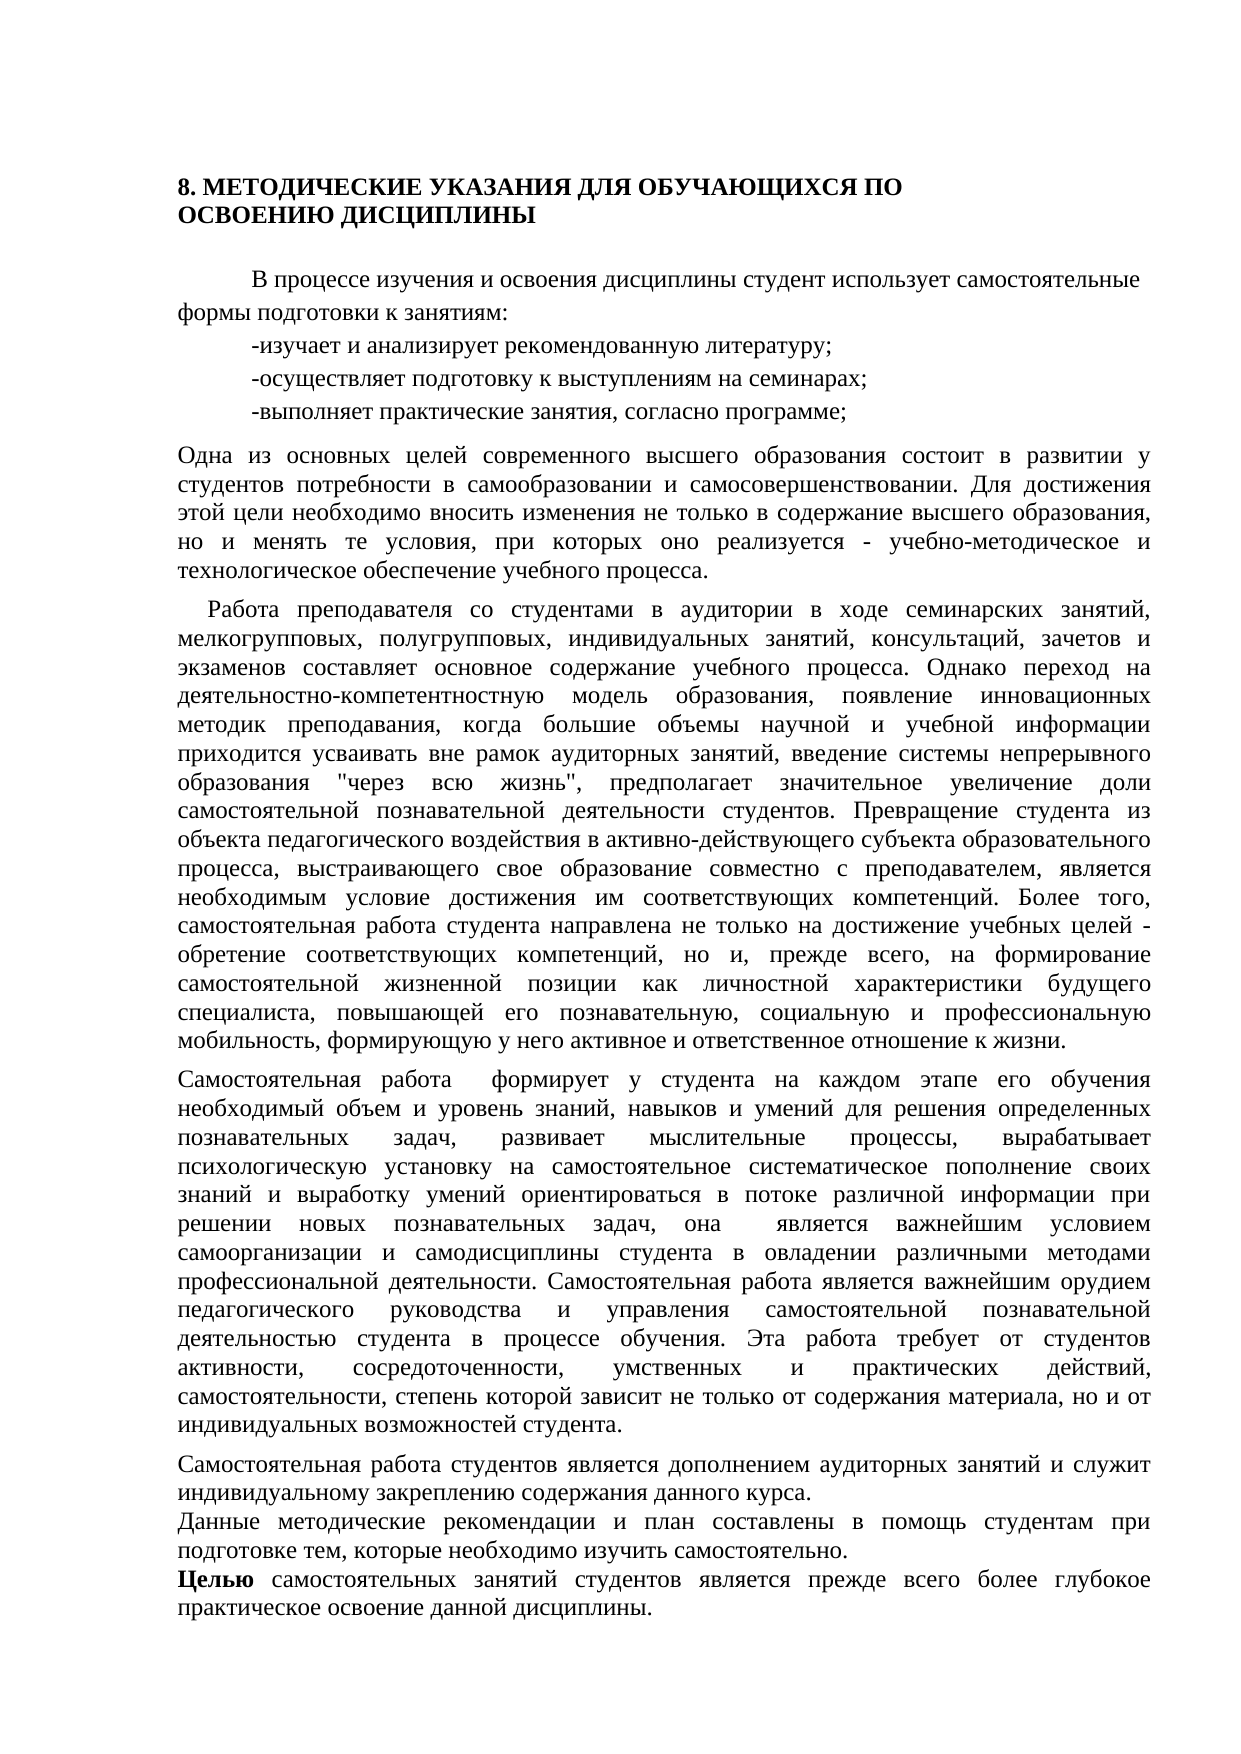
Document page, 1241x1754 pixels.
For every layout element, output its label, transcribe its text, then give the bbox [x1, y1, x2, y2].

text -выполняет практические занятия, согласно программе; [177, 396, 1152, 425]
text Самостоятельная работа формирует у студента на каждом этапе его обучения необходимый объем и уровень знаний, навыков и умений для решения определенных познавательных задач, развивает мыслительные процессы, вырабатывает психологическую установку на самостоятельное систематическое пополнение своих знаний и выработку умений ориентироваться в потоке различной информации при решении новых познавательных задач, она является важнейшим условием самоорганизации и самодисциплины студента в овладении различными методами профессиональной деятельности. Самостоятельная работа является важнейшим орудием педагогического руководства и управления самостоятельной познавательной деятельностью студента в процессе обучения. Эта работа требует от студентов активности, сосредоточенности, умственных и практических действий, самостоятельности, степень которой зависит не только от содержания материала, но и от индивидуальных возможностей студента. [177, 1064, 1152, 1438]
text Данные методические рекомендации и план составлены в помощь студентам при подготовке тем, которые необходимо изучить самостоятельно. [177, 1506, 1152, 1564]
text Одна из основных целей современного высшего образования состоит в развитии у студентов потребности в самообразовании и самосовершенствовании. Для достижения этой цели необходимо вносить изменения не только в содержание высшего образования, но и менять те условия, при которых оно реализуется - учебно-методическое и технологическое обеспечение учебного процесса. [177, 440, 1152, 584]
text -осуществляет подготовку к выступлениям на семинарах; [177, 363, 1152, 392]
text Самостоятельная работа студентов является дополнением аудиторных занятий и служит индивидуальному закреплению содержания данного курса. [177, 1449, 1152, 1506]
text -изучает и анализирует рекомендованную литературу; [177, 330, 1152, 359]
text В процессе изучения и освоения дисциплины студент использует самостоятельные формы подготовки к занятиям: [177, 264, 1152, 326]
text Целью самостоятельных занятий студентов является прежде всего более глубокое практическое освоение данной дисциплины. [177, 1564, 1152, 1621]
text Работа преподавателя со студентами в аудитории в ходе семинарских занятий, мелкогрупповых, полугрупповых, индивидуальных занятий, консультаций, зачетов и экзаменов составляет основное содержание учебного процесса. Однако переход на деятельностно-компетентностную модель образования, появление инновационных методик преподавания, когда большие объемы научной и учебной информации приходится усваивать вне рамок аудиторных занятий, введение системы непрерывного образования "через всю жизнь", предполагает значительное увеличение доли самостоятельной познавательной деятельности студентов. Превращение студента из объекта педагогического воздействия в активно-действующего субъекта образовательного процесса, выстраивающего свое образование совместно с преподавателем, является необходимым условие достижения им соответствующих компетенций. Более того, самостоятельная работа студента направлена не только на достижение учебных целей - обретение соответствующих компетенций, но и, прежде всего, на формирование самостоятельной жизненной позиции как личностной характеристики будущего специалиста, повышающей его познавательную, социальную и профессиональную мобильность, формирующую у него активное и ответственное отношение к жизни. [177, 594, 1152, 1054]
text 8. МЕТОДИЧЕСКИЕ УКАЗАНИЯ ДЛЯ ОБУЧАЮЩИХСЯ ПО ОСВОЕНИЮ ДИСЦИПЛИНЫ [177, 172, 1014, 229]
